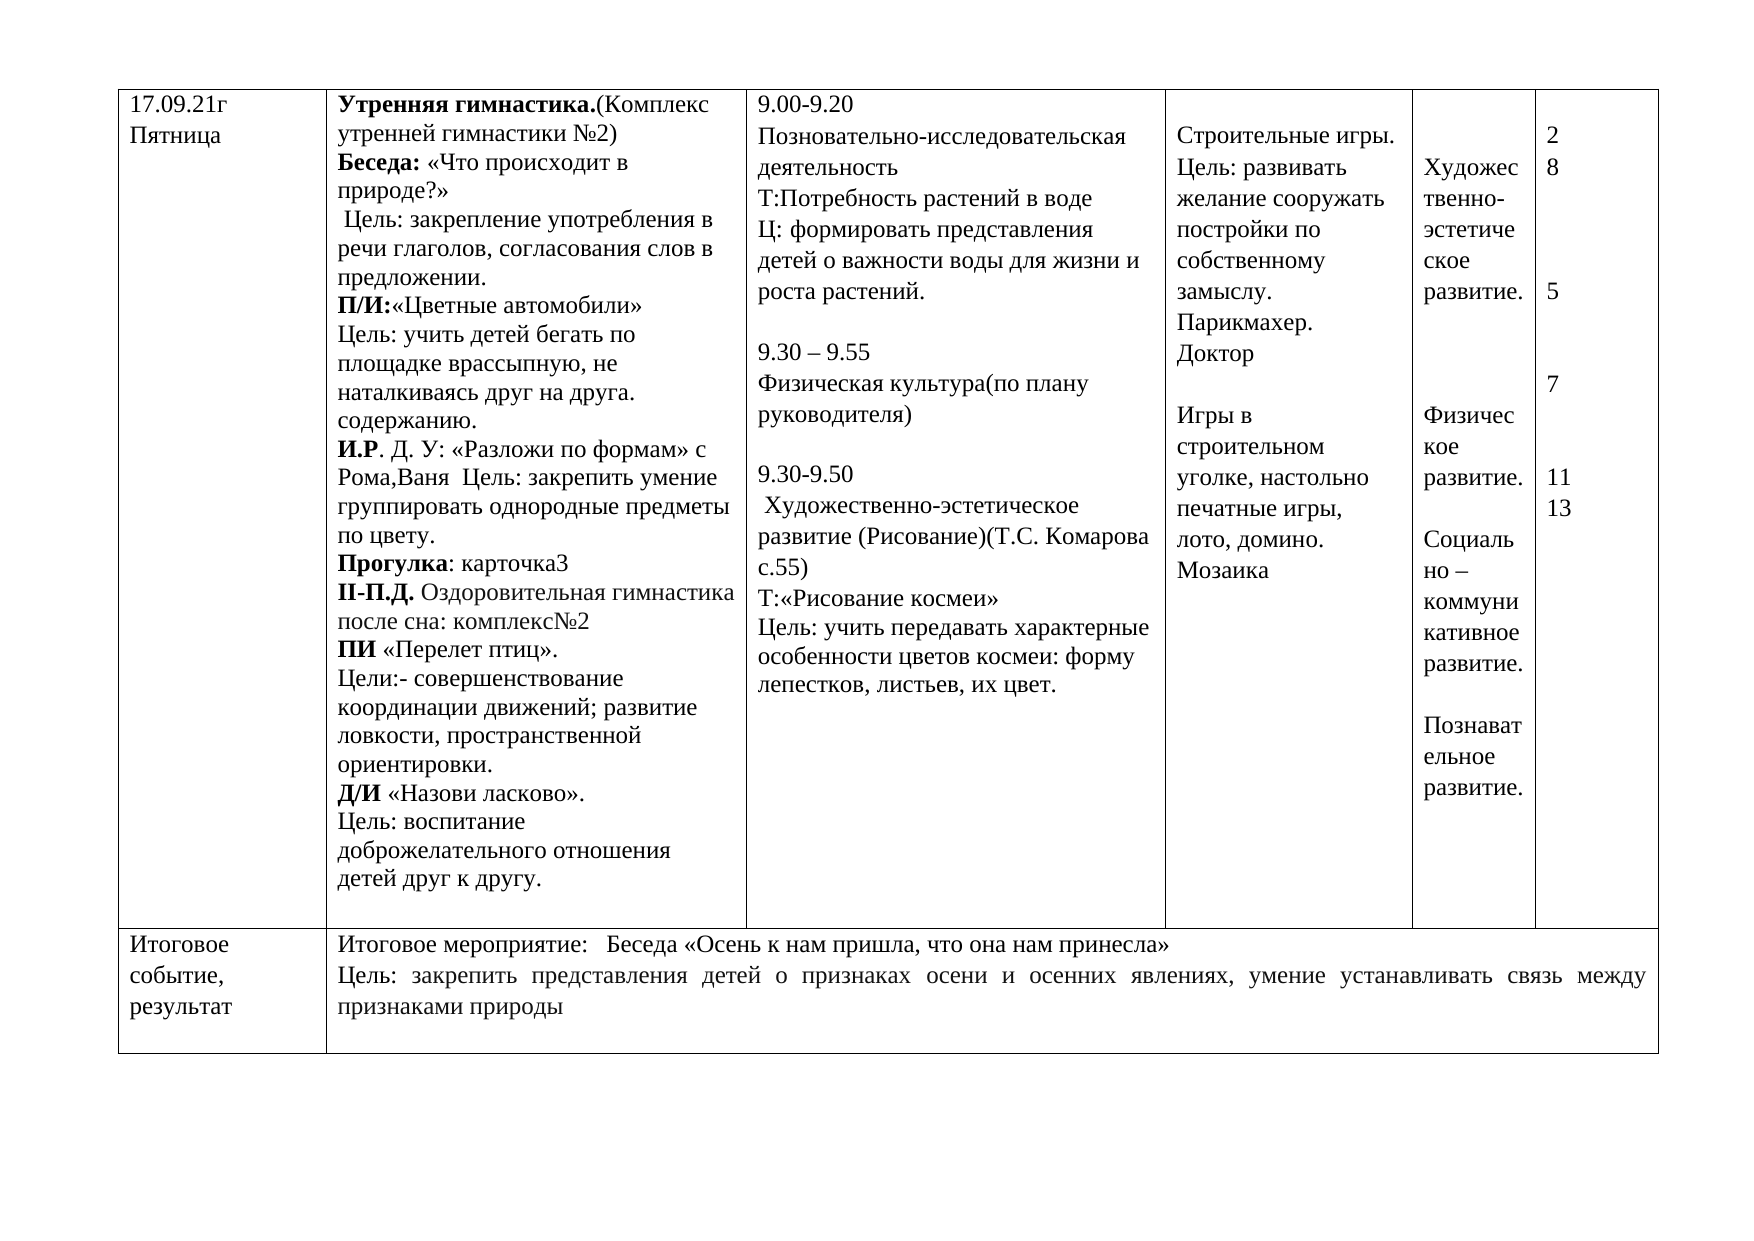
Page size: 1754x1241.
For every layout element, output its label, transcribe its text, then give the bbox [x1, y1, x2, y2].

table_cell Итоговое мероприятие: Беседа «Осень к нам пришла, что она нам принесла» Цель: закрепить представления детей о признаках осени и осенних явлениях, умение устанавливать связь между признаками природы [327, 929, 1658, 1053]
table_cell Итоговое событие, результат [119, 929, 326, 1053]
table_cell Утренняя гимнастика.(Комплекс утренней гимнастики №2) Беседа: «Что происходит в природе?» Цель: закрепление употребления в речи глаголов, согласования слов в предложении. П/И:«Цветные автомобили» Цель: учить детей бегать по площадке врассыпную, не наталкиваясь друг на друга. содержанию. И.Р. Д. У: «Разложи по формам» с Рома,Ваня Цель: закрепить умение группировать однородные предметы по цвету. Прогулка: карточка3 II-П.Д. Оздоровительная гимнастика после сна: комплекс№2 ПИ «Перелет птиц». Цели:- совершенствование координации движений; развитие ловкости, пространственной ориентировки. Д/И «Назови ласково». Цель: воспитание доброжелательного отношения детей друг к другу. [327, 90, 746, 928]
table_cell 2 8 5 7 11 13 [1536, 90, 1658, 928]
table_cell 17.09.21г Пятница [119, 90, 326, 928]
table_cell Строительные игры. Цель: развивать желание сооружать постройки по собственному замыслу. Парикмахер. Доктор Игры в строительном уголке, настольно печатные игры, лото, домино. Мозаика [1166, 90, 1412, 928]
table_cell Художественно-эстетическое развитие. Физическое развитие. Социально – коммуникативное развитие. Познавательное развитие. [1413, 90, 1535, 928]
table_cell 9.00-9.20 Позновательно-исследовательская деятельность Т:Потребность растений в воде Ц: формировать представления детей о важности воды для жизни и роста растений. 9.30 – 9.55 Физическая культура(по плану руководителя) 9.30-9.50 Художественно-эстетическое развитие (Рисование)(Т.С. Комарова с.55) Т:«Рисование космеи» Цель: учить передавать характерные особенности цветов космеи: форму лепестков, листьев, их цвет. [747, 90, 1165, 928]
